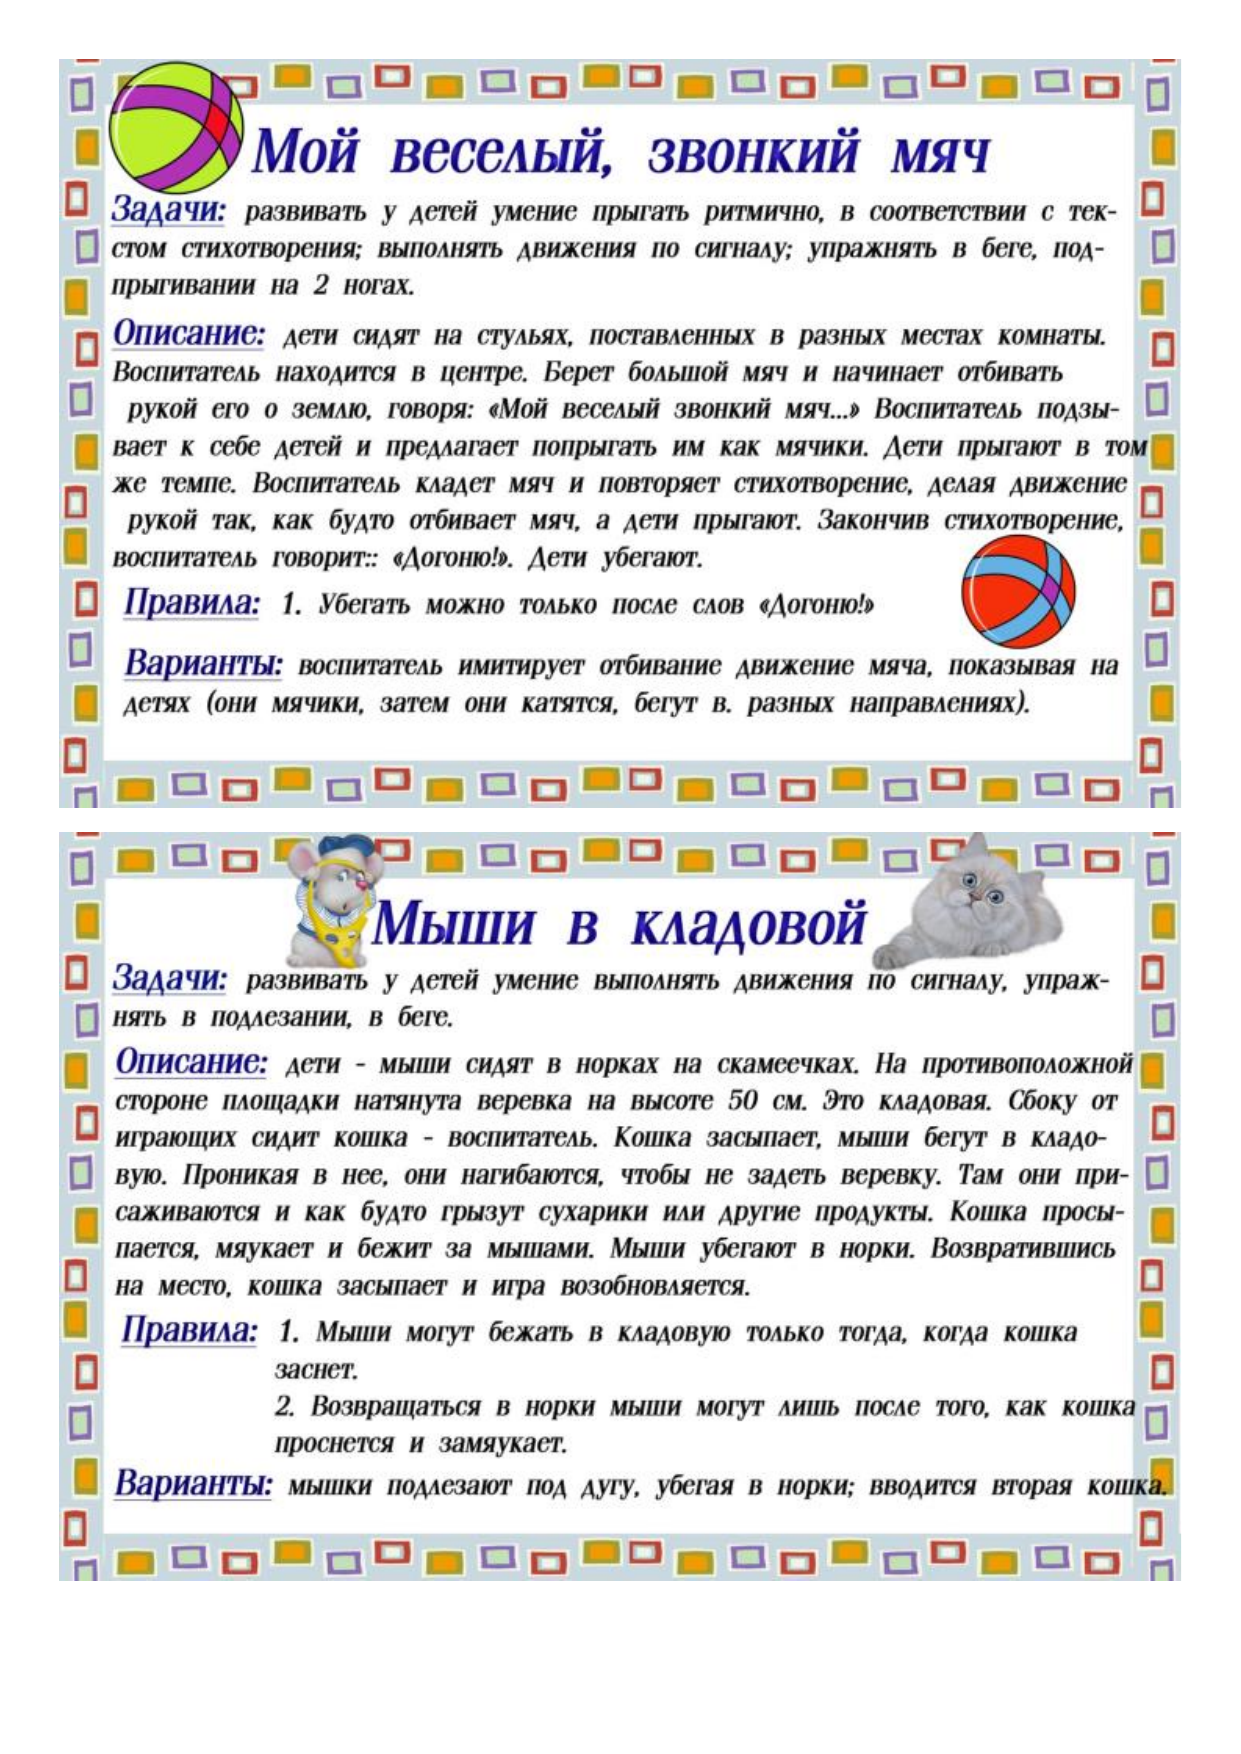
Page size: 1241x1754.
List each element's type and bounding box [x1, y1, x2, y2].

picture [59, 59, 1182, 808]
picture [59, 832, 1182, 1581]
